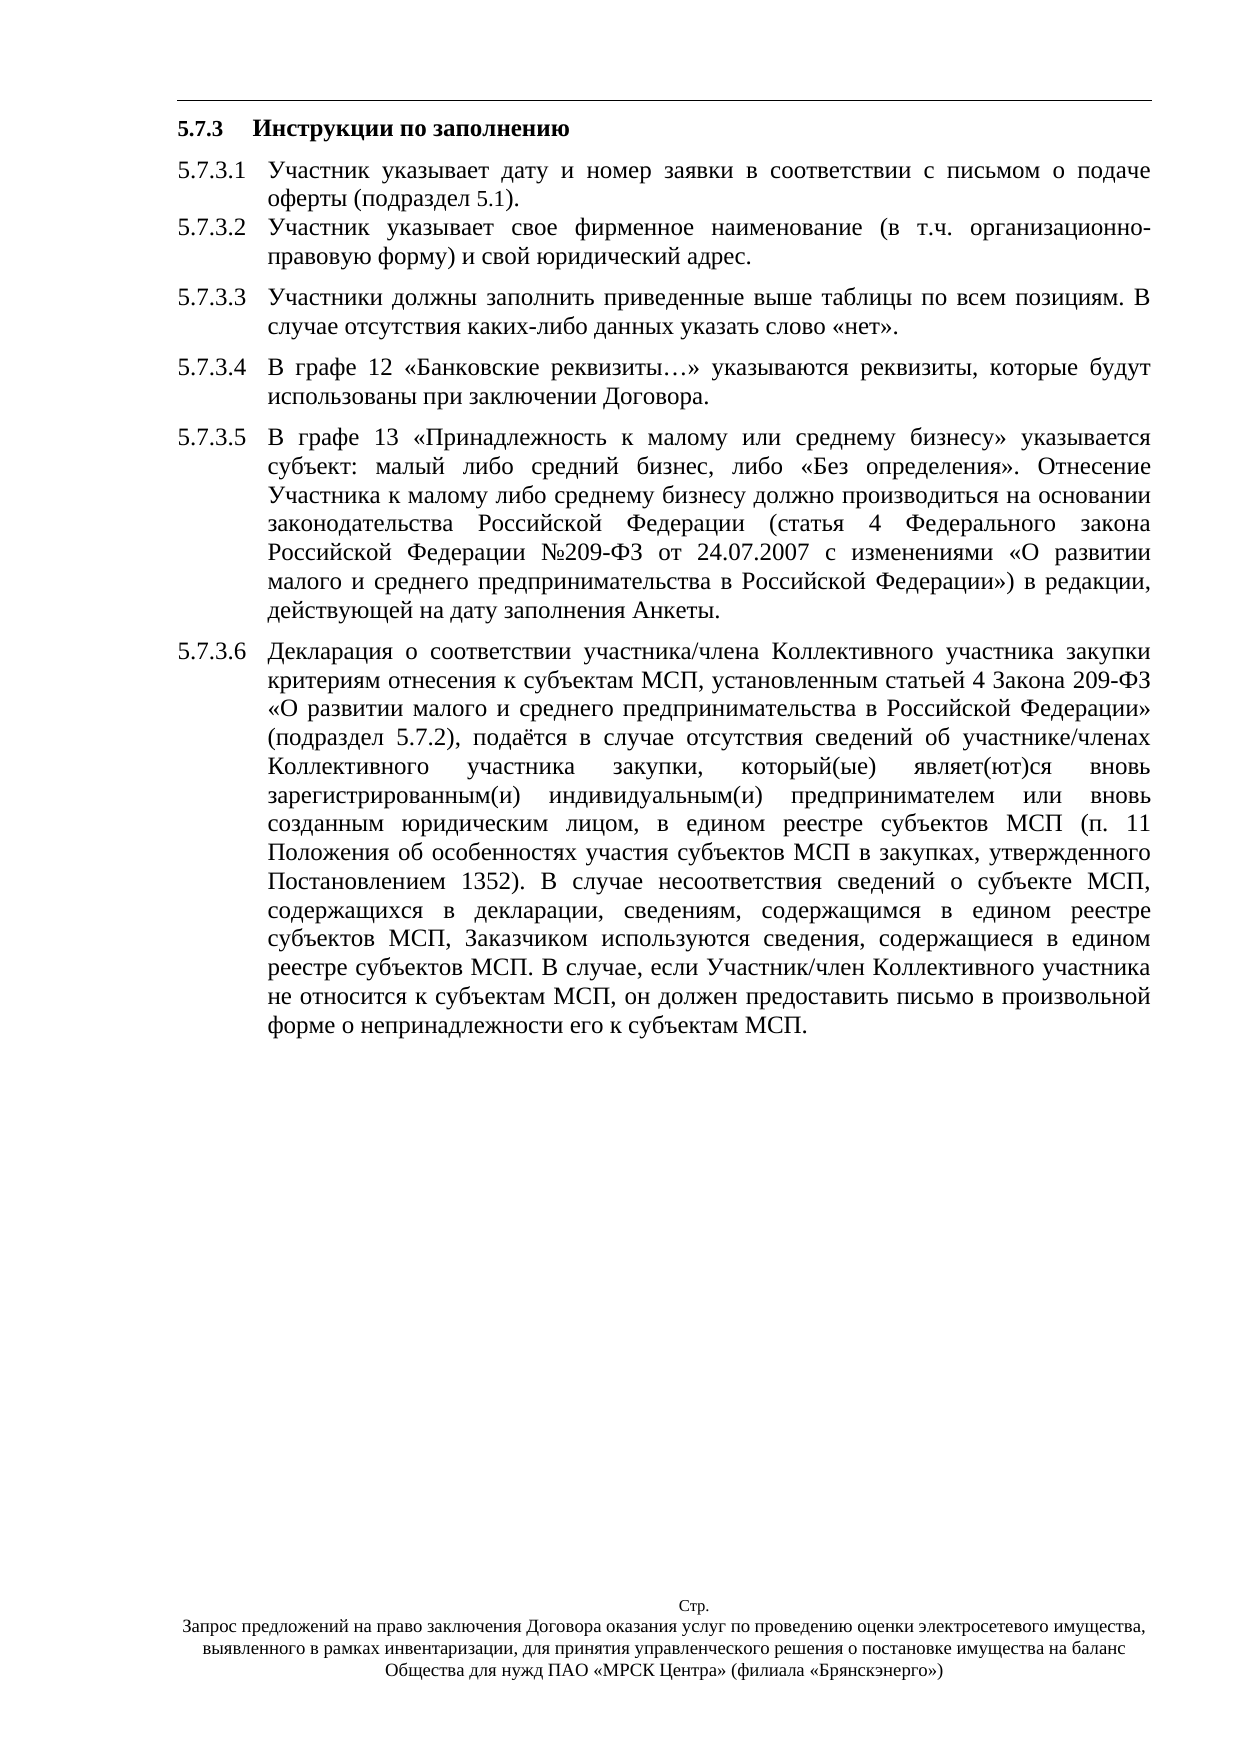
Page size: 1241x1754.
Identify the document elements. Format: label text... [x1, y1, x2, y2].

list В графе 13 «Принадлежность к малому или среднему бизнесу» указывается субъект: малый либо средний бизнес, либо «Без определения». Отнесение Участника к малому либо среднему бизнесу должно производиться на основании законодательства Российской Федерации (статья 4 Федерального закона Российской Федерации №209-ФЗ от 24.07.2007 с изменениями «О развитии малого и среднего предпринимательства в Российской Федерации») в редакции, действующей на дату заполнения Анкеты. [177, 422, 1152, 623]
list Участники должны заполнить приведенные выше таблицы по всем позициям. В случае отсутствия каких-либо данных указать слово «нет». [177, 282, 1152, 340]
list В графе 12 «Банковские реквизиты…» указываются реквизиты, которые будут использованы при заключении Договора. [177, 352, 1152, 410]
list Участник указывает свое фирменное наименование (в т.ч. организационно-правовую форму) и свой юридический адрес. [177, 212, 1152, 270]
subtitle Инструкции по заполнению [177, 113, 1152, 142]
list Участник указывает дату и номер заявки в соответствии с письмом о подаче оферты (подраздел 5.1). [177, 155, 1152, 212]
list Декларация о соответствии участника/члена Коллективного участника закупки критериям отнесения к субъектам МСП, установленным статьей 4 Закона 209-ФЗ «О развитии малого и среднего предпринимательства в Российской Федерации» (подраздел 5.7.2), подаётся в случае отсутствия сведений об участнике/членах Коллективного участника закупки, который(ые) являет(ют)ся вновь зарегистрированным(и) индивидуальным(и) предпринимателем или вновь созданным юридическим лицом, в едином реестре субъектов МСП (п. 11 Положения об особенностях участия субъектов МСП в закупках, утвержденного Постановлением 1352). В случае несоответствия сведений о субъекте МСП, содержащихся в декларации, сведениям, содержащимся в едином реестре субъектов МСП, Заказчиком используются сведения, содержащиеся в едином реестре субъектов МСП. В случае, если Участник/член Коллективного участника не относится к субъектам МСП, он должен предоставить письмо в произвольной форме о непринадлежности его к субъектам МСП. [177, 636, 1152, 1038]
